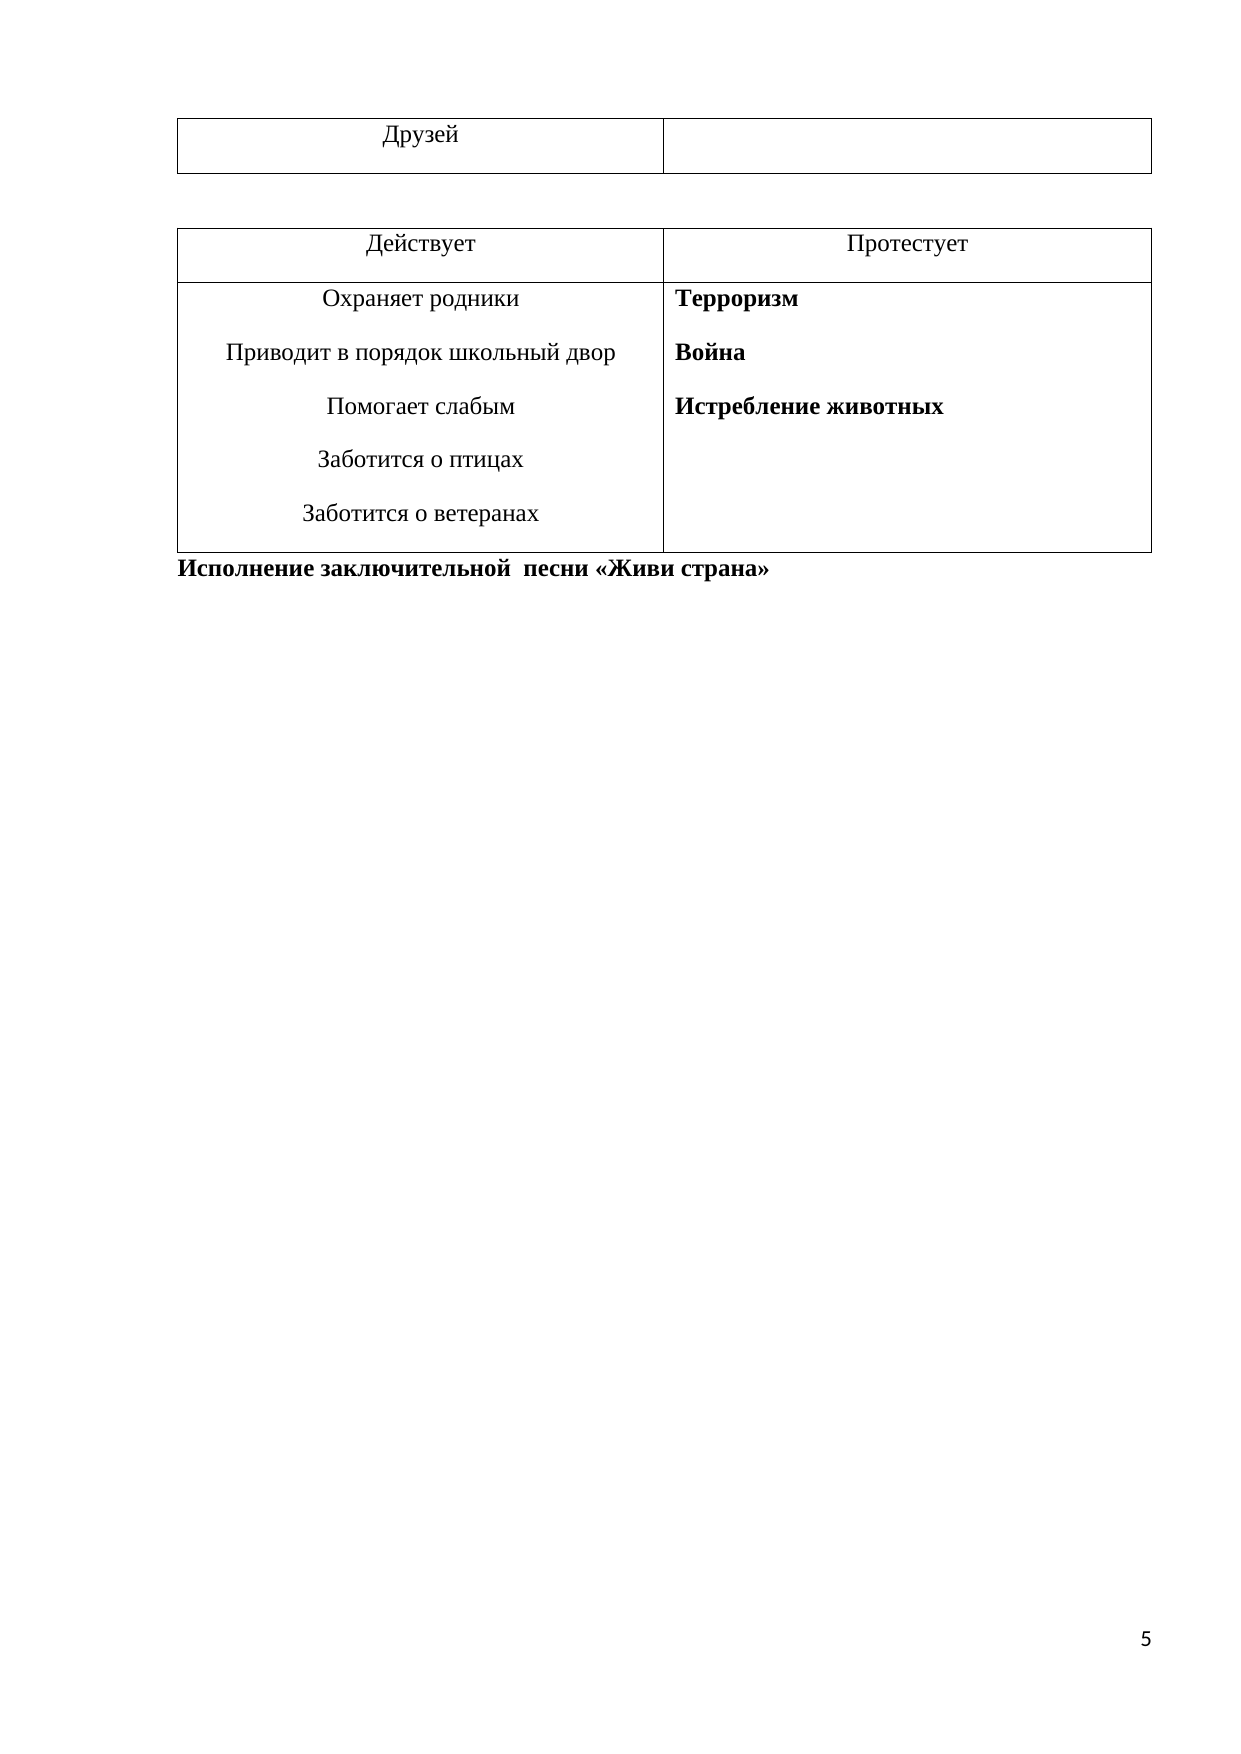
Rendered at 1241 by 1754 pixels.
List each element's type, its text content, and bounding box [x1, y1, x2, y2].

table_cell Охраняет родники Приводит в порядок школьный двор Помогает слабым Заботится о птицах Заботится о ветеранах [178, 283, 663, 552]
table_cell Терроризм Война Истребление животных [664, 283, 1151, 552]
table_header Действует [178, 229, 663, 282]
text Исполнение заключительной песни «Живи страна» [177, 553, 1152, 582]
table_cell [178, 119, 663, 173]
table_header Протестует [664, 229, 1151, 282]
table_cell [664, 119, 1151, 173]
